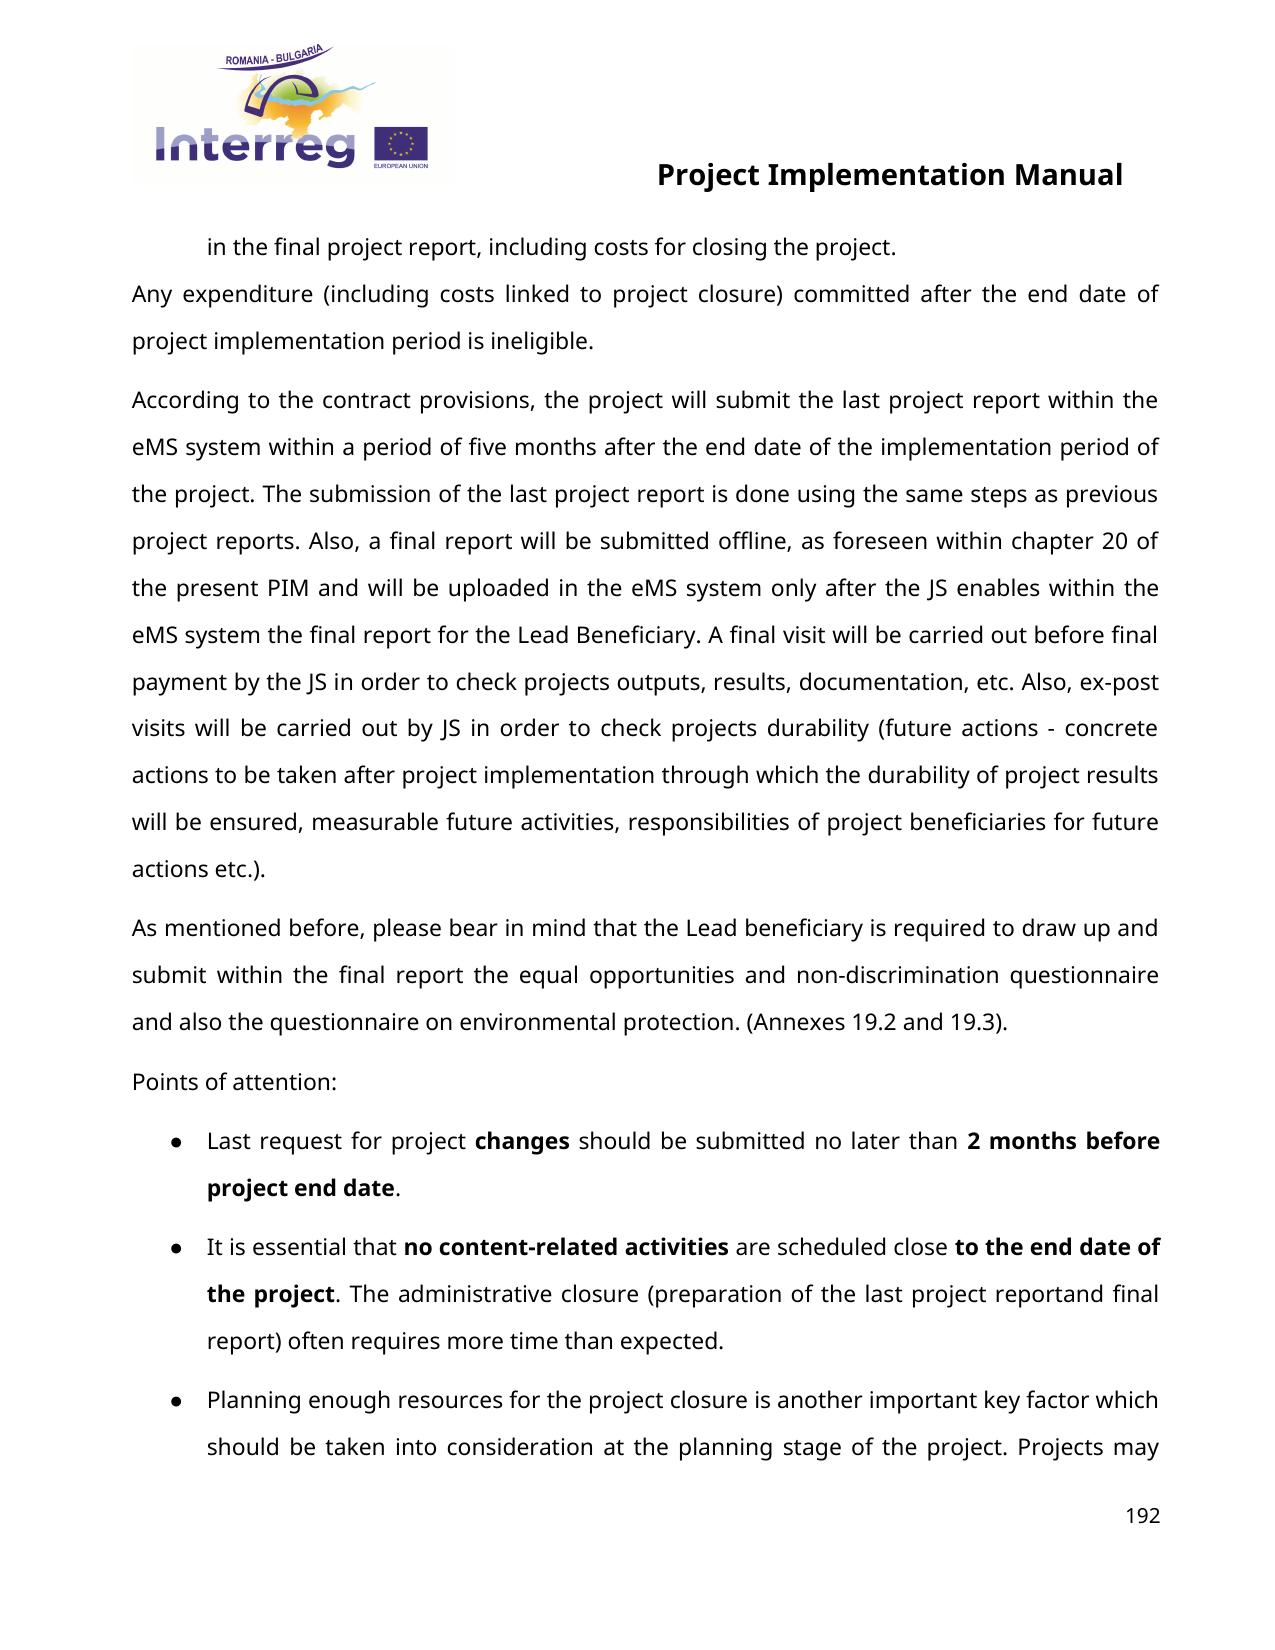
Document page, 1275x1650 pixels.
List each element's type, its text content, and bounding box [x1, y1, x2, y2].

picture [131, 44, 454, 185]
text According to the contract provisions, the project will submit the last project report within the eMS system within a period of five months after the end date of the implementation period of the project. The submission of the last project report is done using the same steps as previous project reports. Also, a final report will be submitted offline, as foreseen within chapter 20 of the present PIM and will be uploaded in the eMS system only after the JS enables within the eMS system the final report for the Lead Beneficiary. A final visit will be carried out before final payment by the JS in order to check projects outputs, results, documentation, etc. Also, ex-post visits will be carried out by JS in order to check projects durability (future actions - concrete actions to be taken after project implementation through which the durability of project results will be ensured, measurable future activities, responsibilities of project beneficiaries for future actions etc.). [132, 384, 1160, 884]
text As mentioned before, please bear in mind that the Lead beneficiary is required to draw up and submit within the final report the equal opportunities and non-discrimination questionnaire and also the questionnaire on environmental protection. (Annexes 19.2 and 19.3). [132, 912, 1160, 1037]
text Points of attention: [132, 1065, 1160, 1097]
list It is essential that no content-related activities are scheduled close to the end date of the project. The administrative closure (preparation of the last project reportand final report) often requires more time than expected. [169, 1231, 1160, 1356]
text Any expenditure (including costs linked to project closure) committed after the end date of project implementation period is ineligible. [132, 278, 1160, 356]
list Last request for project changes should be submitted no later than 2 months before project end date. [169, 1125, 1160, 1203]
